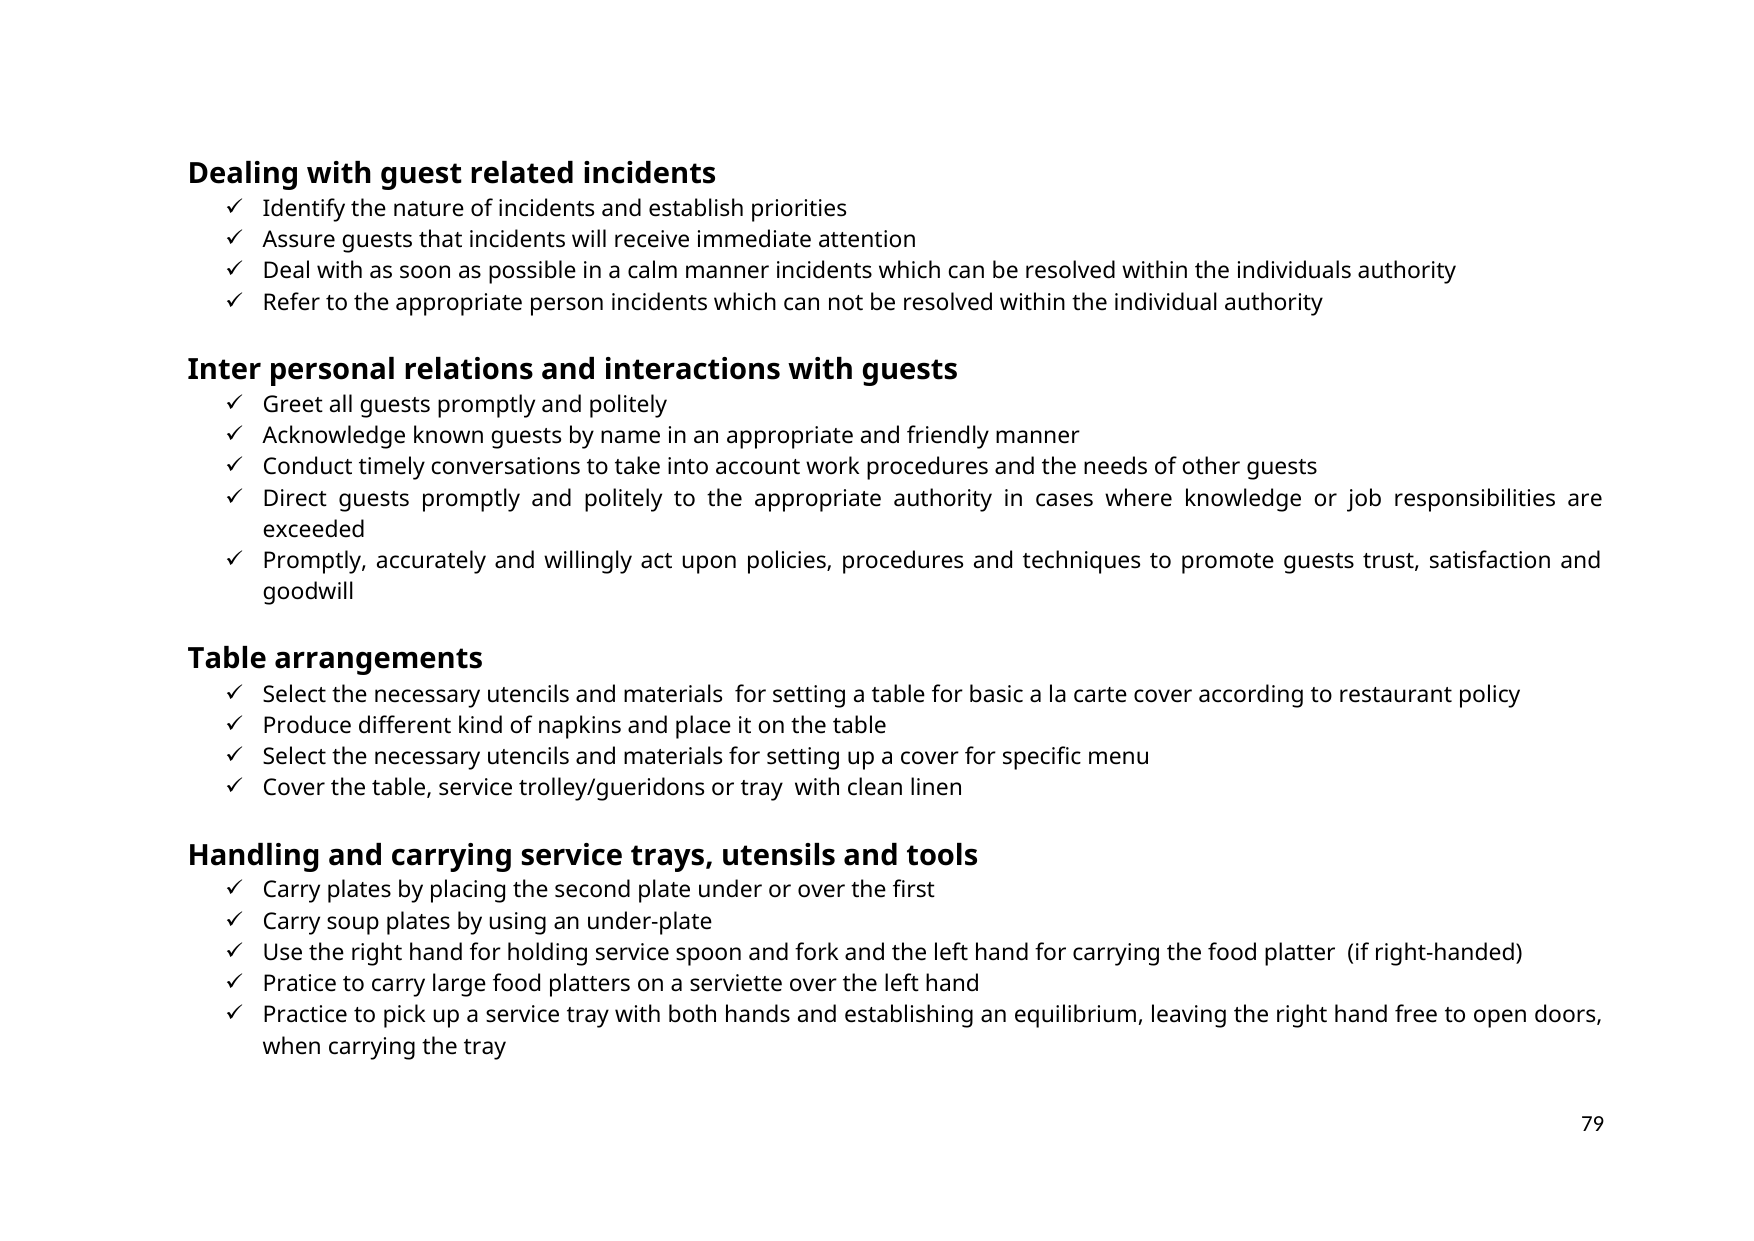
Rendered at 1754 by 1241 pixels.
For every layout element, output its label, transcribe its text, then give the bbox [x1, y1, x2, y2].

list Promptly, accurately and willingly act upon policies, procedures and techniques to promote guests trust, satisfaction and goodwill [225, 544, 1604, 607]
list Cover the table, service trolley/gueridons or tray with clean linen [225, 771, 1604, 802]
list Conduct timely conversations to take into account work procedures and the needs of other guests [225, 450, 1604, 482]
list Carry soup plates by using an under-plate [225, 905, 1604, 936]
list Select the necessary utencils and materials for setting up a cover for specific menu [225, 740, 1604, 771]
list Use the right hand for holding service spoon and fork and the left hand for carrying the food platter (if right-handed) [225, 936, 1604, 967]
list Identify the nature of incidents and establish priorities [225, 192, 1604, 223]
list Direct guests promptly and politely to the appropriate authority in cases where knowledge or job responsibilities are exceeded [225, 482, 1604, 544]
list Produce different kind of napkins and place it on the table [225, 709, 1604, 740]
list Carry plates by placing the second plate under or over the first [225, 873, 1604, 905]
list Refer to the appropriate person incidents which can not be resolved within the individual authority [225, 286, 1604, 317]
text Table arrangements [187, 638, 1604, 677]
text Dealing with guest related incidents [187, 152, 1604, 192]
list Deal with as soon as possible in a calm manner incidents which can be resolved within the individuals authority [225, 254, 1604, 286]
text Handling and carrying service trays, utensils and tools [187, 834, 1604, 873]
text Inter personal relations and interactions with guests [187, 348, 1604, 388]
list Acknowledge known guests by name in an appropriate and friendly manner [225, 419, 1604, 450]
list Assure guests that incidents will receive immediate attention [225, 223, 1604, 254]
list Practice to pick up a service tray with both hands and establishing an equilibrium, leaving the right hand free to open doors, when carrying the tray [225, 998, 1604, 1061]
list Greet all guests promptly and politely [225, 388, 1604, 419]
list Pratice to carry large food platters on a serviette over the left hand [225, 967, 1604, 998]
list Select the necessary utencils and materials for setting a table for basic a la carte cover according to restaurant policy [225, 677, 1604, 709]
